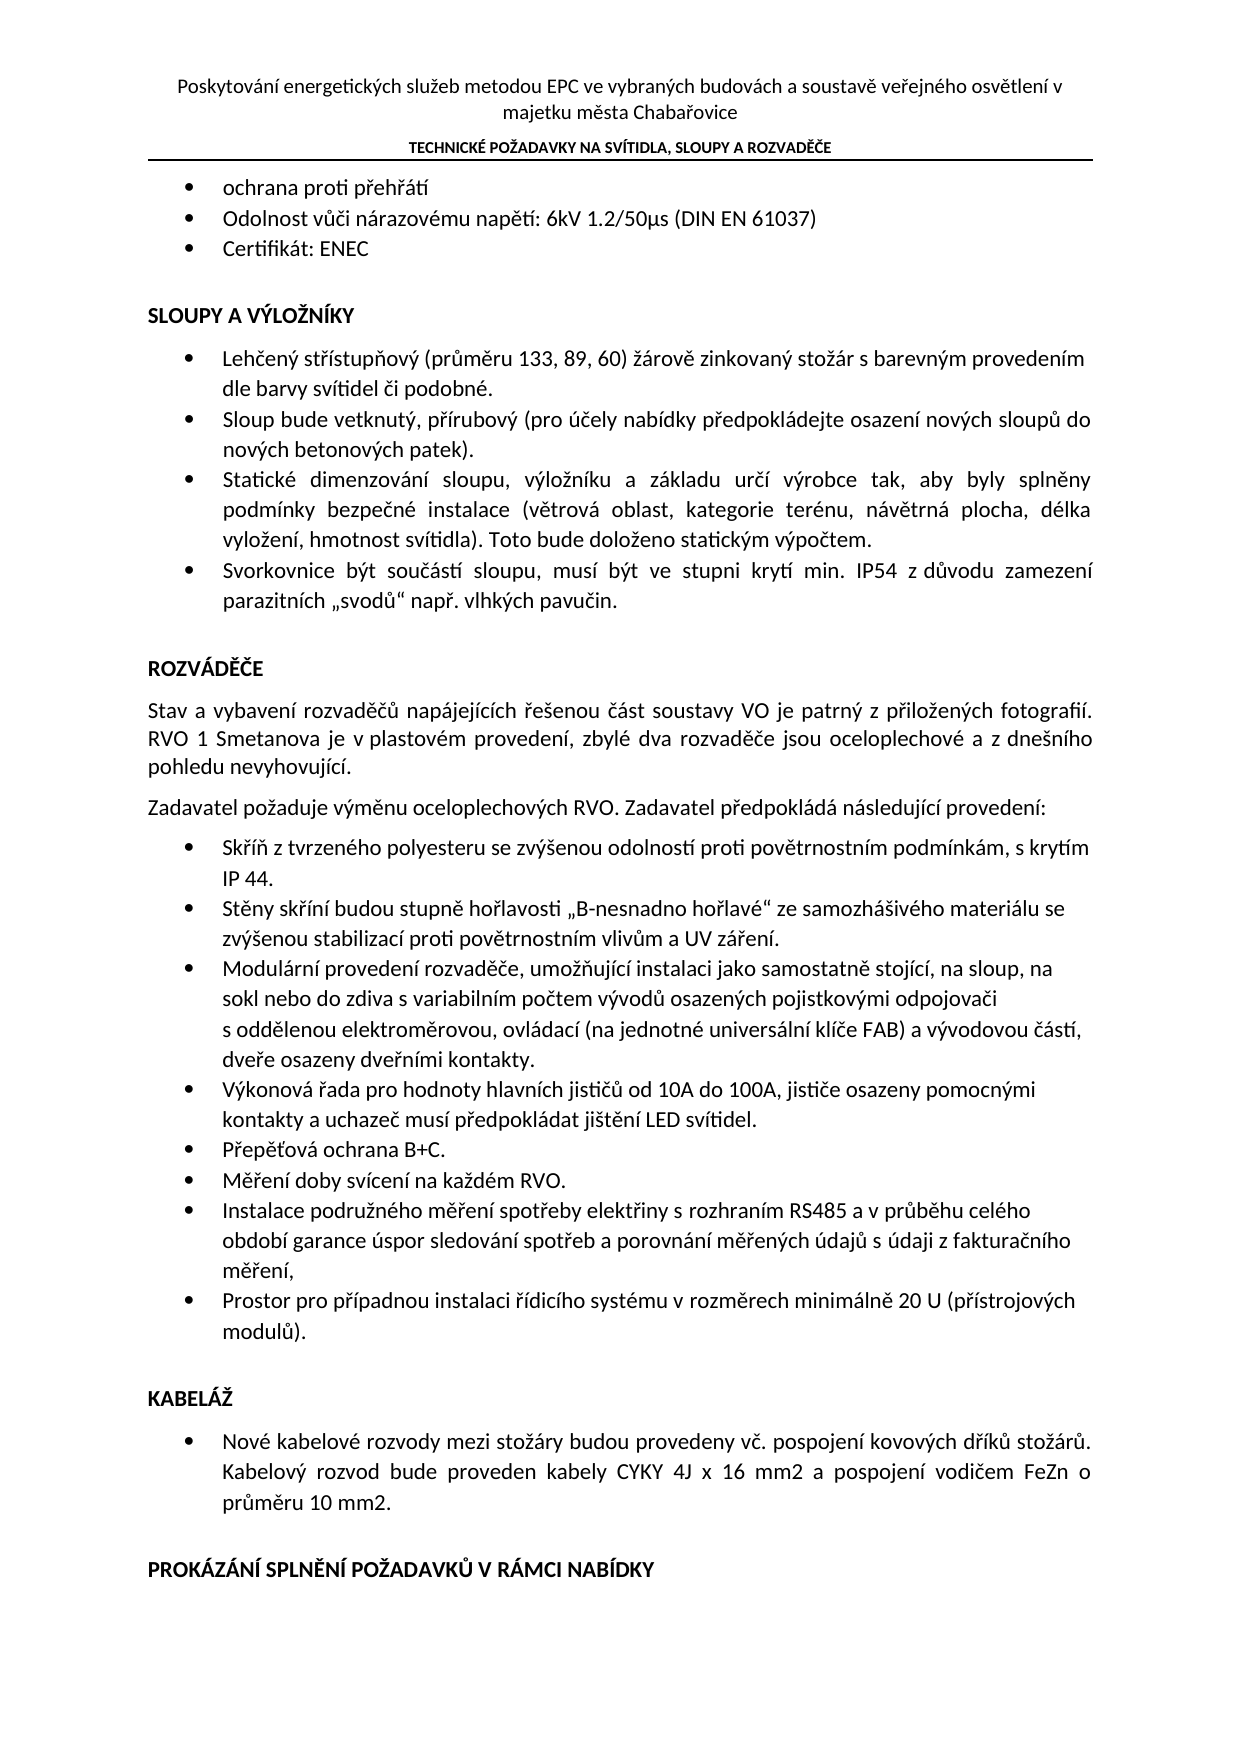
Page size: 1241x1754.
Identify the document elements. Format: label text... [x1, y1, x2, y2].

list Statické dimenzování sloupu, výložníku a základu určí výrobce tak, aby byly splněny podmínky bezpečné instalace (větrová oblast, kategorie terénu, návětrná plocha, délka vyložení, hmotnost svítidla). Toto bude doloženo statickým výpočtem. [185, 465, 1093, 554]
list Výkonová řada pro hodnoty hlavních jističů od 10A do 100A, jističe osazeny pomocnými kontakty a uchazeč musí předpokládat jištění LED svítidel. [185, 1075, 1093, 1133]
list Měření doby svícení na každém RVO. [185, 1166, 1093, 1194]
list Odolnost vůči nárazovému napětí: 6kV 1.2/50µs (DIN EN 61037) [185, 204, 1093, 232]
list Certifikát: ENEC [185, 234, 1093, 262]
text SLOUPY A VÝLOŽNÍKY [148, 302, 1093, 330]
list ochrana proti přehřátí [185, 173, 1093, 202]
text Stav a vybavení rozvaděčů napájejících řešenou část soustavy VO je patrný z přiložených fotografií. RVO 1 Smetanova je v plastovém provedení, zbylé dva rozvaděče jsou oceloplechové a z dnešního pohledu nevyhovující. [148, 696, 1093, 781]
list Nové kabelové rozvody mezi stožáry budou provedeny vč. pospojení kovových dříků stožárů. Kabelový rozvod bude proveden kabely CYKY 4J x 16 mm2 a pospojení vodičem FeZn o průměru 10 mm2. [185, 1427, 1093, 1516]
text PROKÁZÁNÍ SPLNĚNÍ POŽADAVKŮ V RÁMCI NABÍDKY [148, 1555, 1093, 1583]
list Sloup bude vetknutý, přírubový (pro účely nabídky předpokládejte osazení nových sloupů do nových betonových patek). [185, 405, 1093, 463]
list Instalace podružného měření spotřeby elektřiny s rozhraním RS485 a v průběhu celého období garance úspor sledování spotřeb a porovnání měřených údajů s údaji z fakturačního měření, [185, 1196, 1093, 1284]
list Přepěťová ochrana B+C. [185, 1136, 1093, 1164]
list Modulární provedení rozvaděče, umožňující instalaci jako samostatně stojící, na sloup, na sokl nebo do zdiva s variabilním počtem vývodů osazených pojistkovými odpojovači s oddělenou elektroměrovou, ovládací (na jednotné universální klíče FAB) a vývodovou částí, dveře osazeny dveřními kontakty. [185, 954, 1093, 1073]
list Skříň z tvrzeného polyesteru se zvýšenou odolností proti povětrnostním podmínkám, s krytím IP 44. [185, 833, 1093, 892]
list Prostor pro případnou instalaci řídicího systému v rozměrech minimálně 20 U (přístrojových modulů). [185, 1287, 1093, 1345]
list Lehčený střístupňový (průměru 133, 89, 60) žárově zinkovaný stožár s barevným provedením dle barvy svítidel či podobné. [185, 344, 1093, 403]
text KABELÁŽ [148, 1384, 1093, 1413]
text Zadavatel požaduje výměnu oceloplechových RVO. Zadavatel předpokládá následující provedení: [148, 793, 1093, 821]
text ROZVÁDĚČE [148, 654, 1093, 682]
list Stěny skříní budou stupně hořlavosti „B-nesnadno hořlavé“ ze samozhášivého materiálu se zvýšenou stabilizací proti povětrnostním vlivům a UV záření. [185, 894, 1093, 952]
list Svorkovnice být součástí sloupu, musí být ve stupni krytí min. IP54 z důvodu zamezení parazitních „svodů“ např. vlhkých pavučin. [185, 556, 1093, 614]
